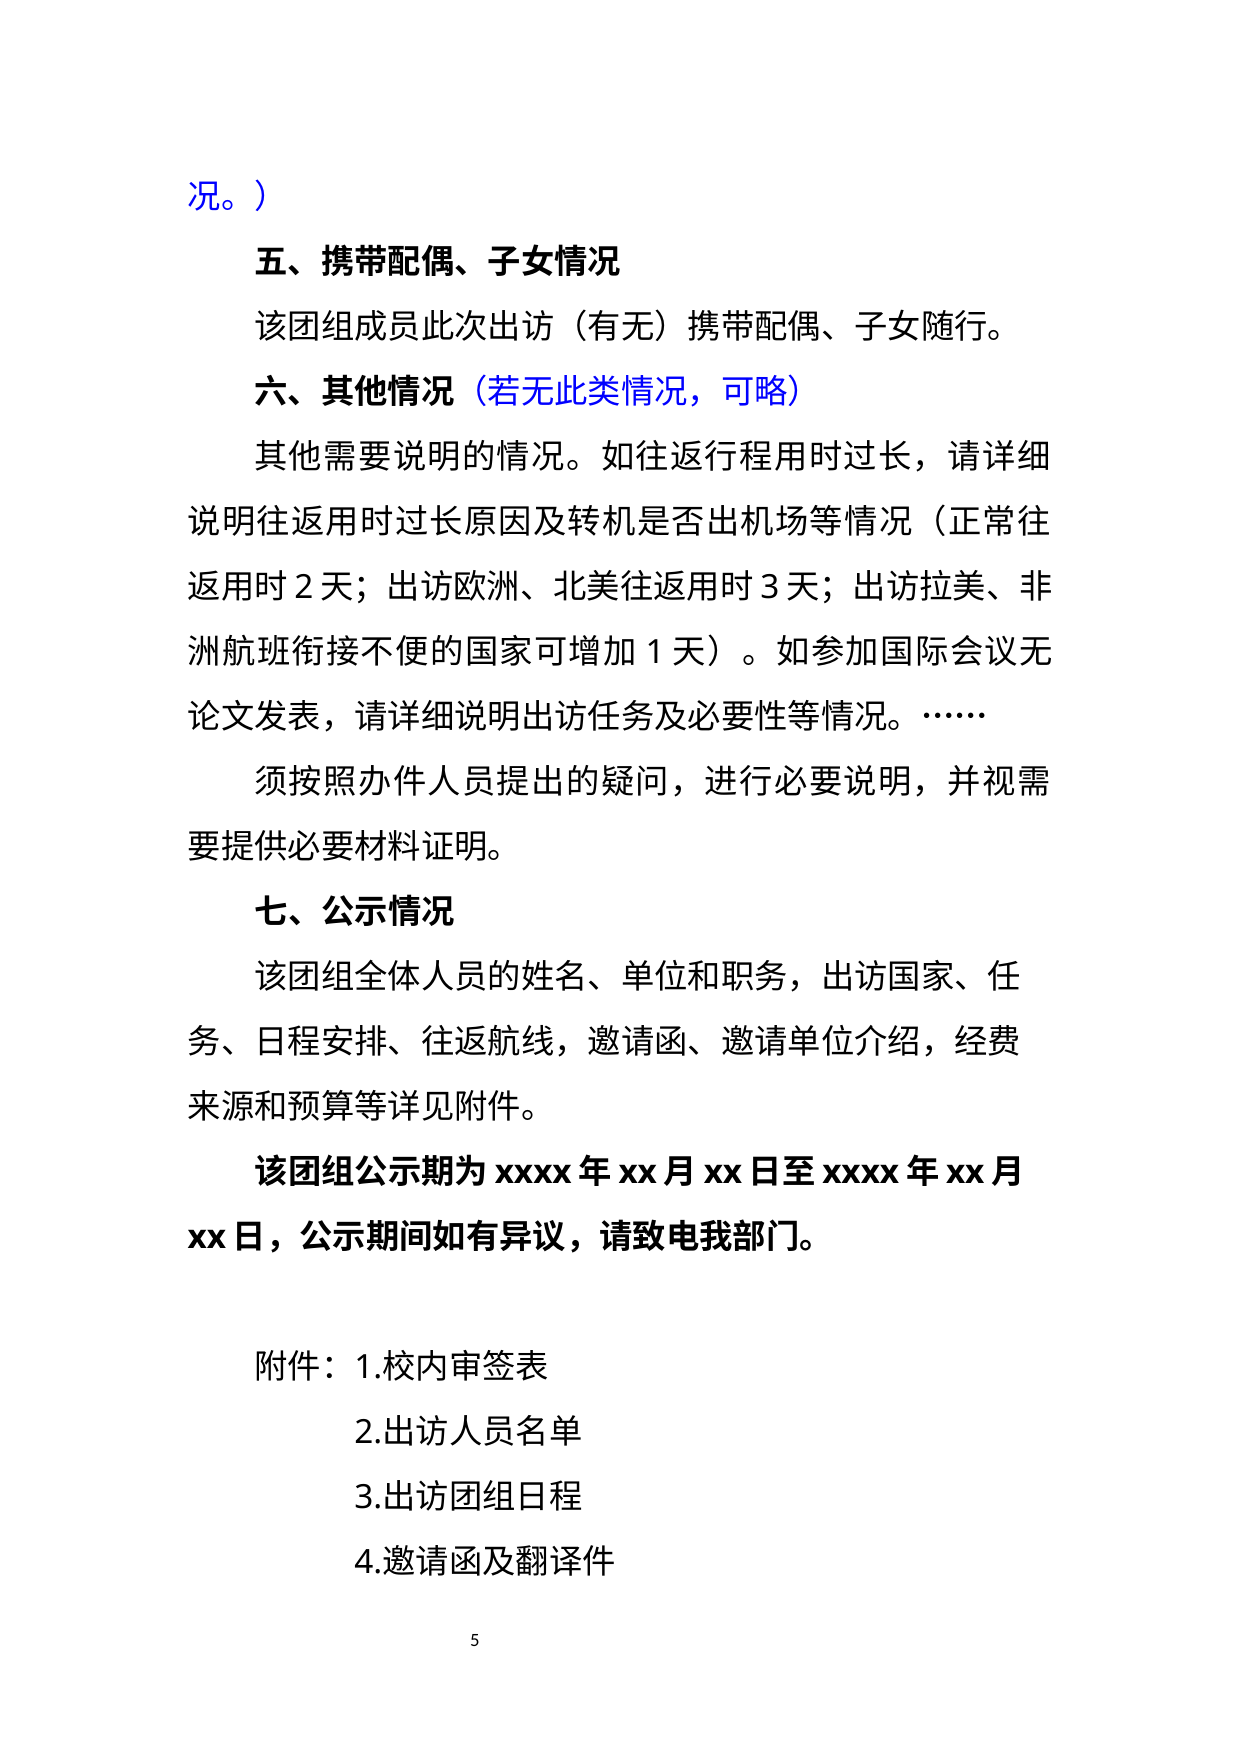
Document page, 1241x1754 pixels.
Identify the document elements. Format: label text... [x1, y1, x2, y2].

list 六、其他情况（若无此类情况，可略） [187, 357, 1053, 422]
list 4.邀请函及翻译件 [187, 1527, 1053, 1592]
list 附件：1.校内审签表 [187, 1332, 1053, 1397]
list 其他需要说明的情况。如往返行程用时过长，请详细说明往返用时过长原因及转机是否出机场等情况（正常往返用时2天；出访欧洲、北美往返用时3天；出访拉美、非洲航班衔接不便的国家可增加1天）。如参加国际会议无论文发表，请详细说明出访任务及必要性等情况。…… [187, 422, 1053, 747]
list 该团组公示期为xxxx年xx月xx日至xxxx年xx月xx日，公示期间如有异议，请致电我部门。 [187, 1137, 1053, 1267]
list 五、携带配偶、子女情况 [187, 227, 1053, 292]
list 七、公示情况 [187, 877, 1053, 942]
list 须按照办件人员提出的疑问，进行必要说明，并视需要提供必要材料证明。 [187, 747, 1053, 877]
list 该团组成员此次出访（有无）携带配偶、子女随行。 [187, 292, 1053, 357]
list 3.出访团组日程 [187, 1462, 1053, 1527]
list 该团组全体人员的姓名、单位和职务，出访国家、任务、日程安排、往返航线，邀请函、邀请单位介绍，经费来源和预算等详见附件。 [187, 942, 1053, 1137]
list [187, 162, 1053, 227]
list 2.出访人员名单 [187, 1397, 1053, 1462]
